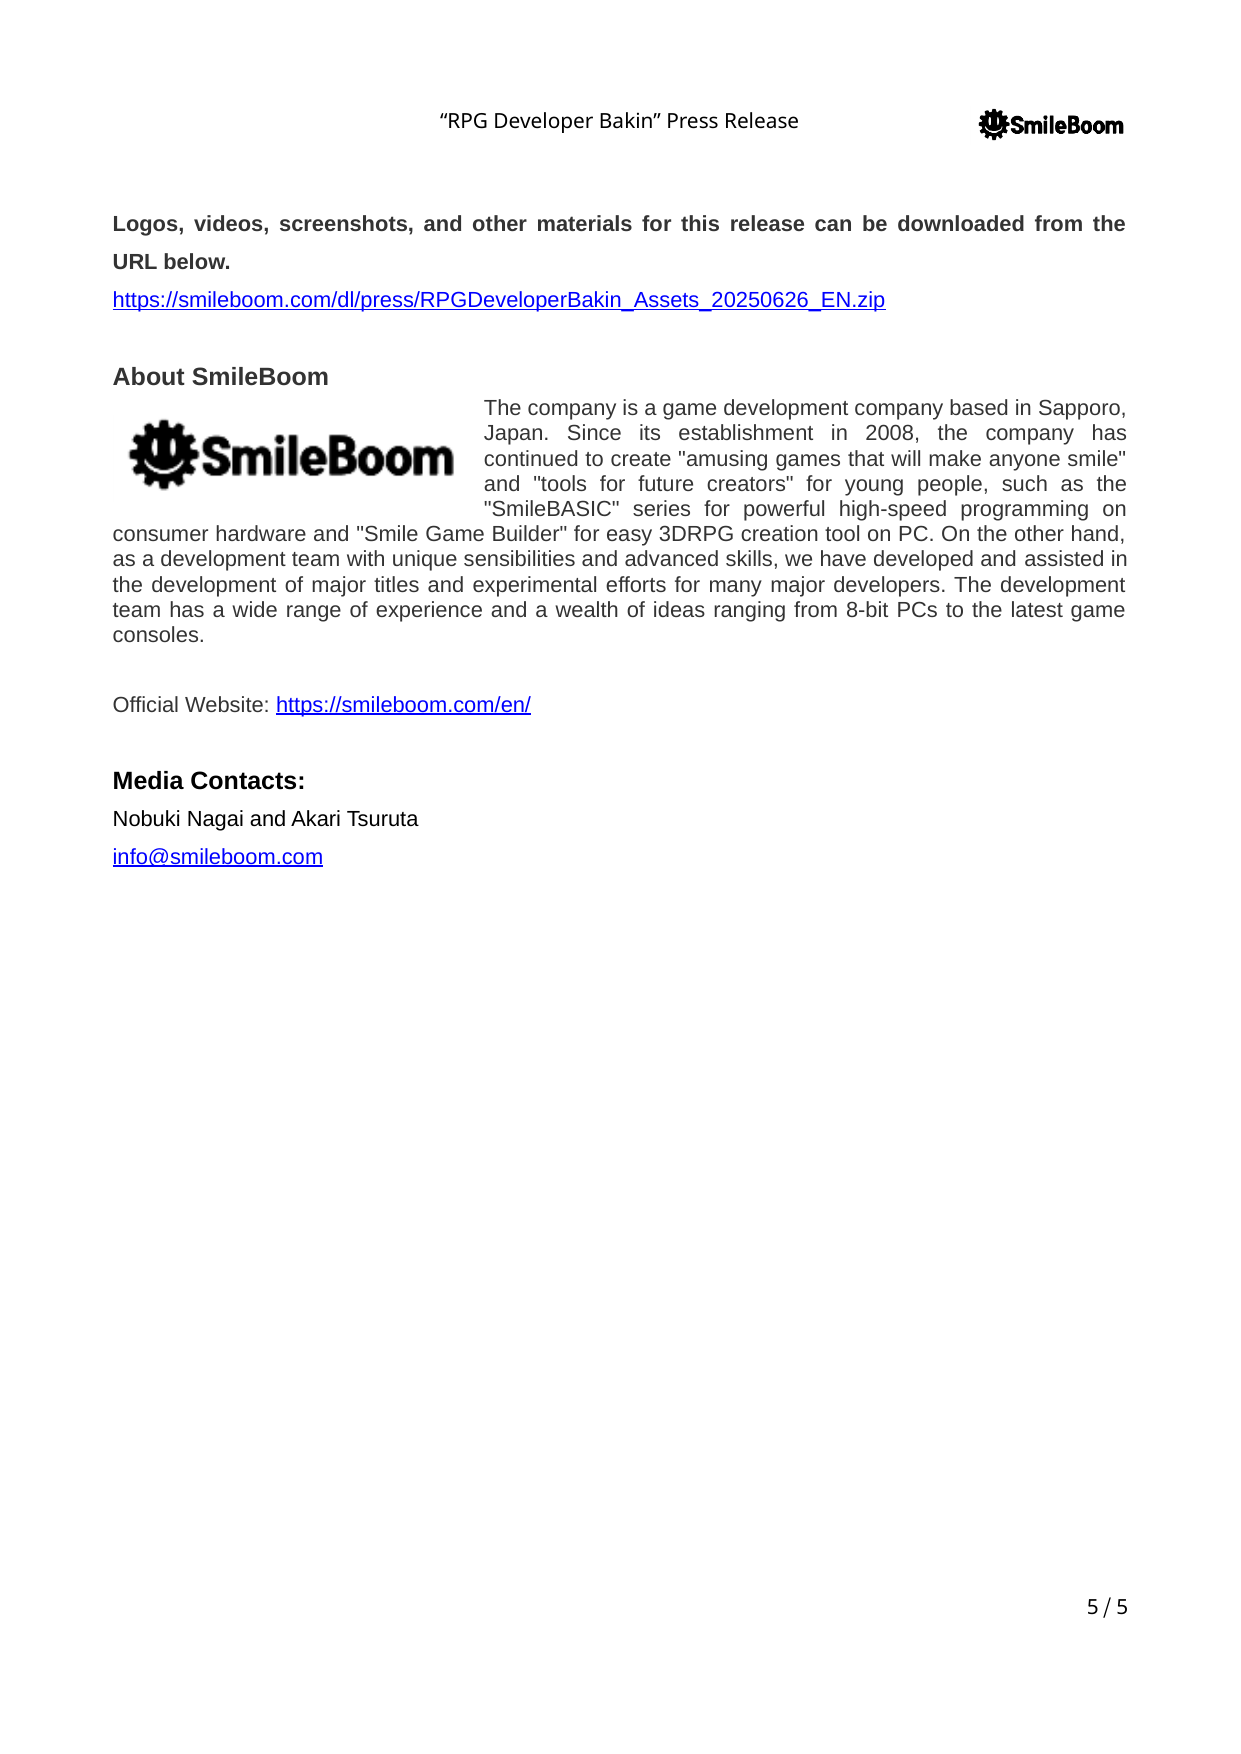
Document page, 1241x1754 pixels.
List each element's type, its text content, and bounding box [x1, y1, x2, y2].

picture [970, 106, 1128, 145]
text info@smileboom.com [112, 837, 1128, 875]
text About SmileBoom [112, 357, 1128, 395]
text Official Website: https://smileboom.com/en/ [112, 647, 1128, 723]
text Media Contacts: [112, 761, 1128, 799]
picture [112, 415, 465, 502]
text The company is a game development company based in Sapporo, Japan. Since its establishment in 2008, the company has continued to create "amusing games that will make anyone smile" and "tools for future creators" for young people, such as the "SmileBASIC" series for powerful high-speed programming on consumer hardware and "Smile Game Builder" for easy 3DRPG creation tool on PC. On the other hand, as a development team with unique sensibilities and advanced skills, we have developed and assisted in the development of major titles and experimental efforts for many major developers. The development team has a wide range of experience and a wealth of ideas ranging from 8-bit PCs to the latest game consoles. [112, 395, 1128, 647]
text Nobuki Nagai and Akari Tsuruta [112, 799, 1128, 837]
text https://smileboom.com/dl/press/RPGDeveloperBakin_Assets_20250626_EN.zip [112, 281, 1128, 319]
text Logos, videos, screenshots, and other materials for this release can be downloaded from the URL below. [112, 205, 1128, 281]
